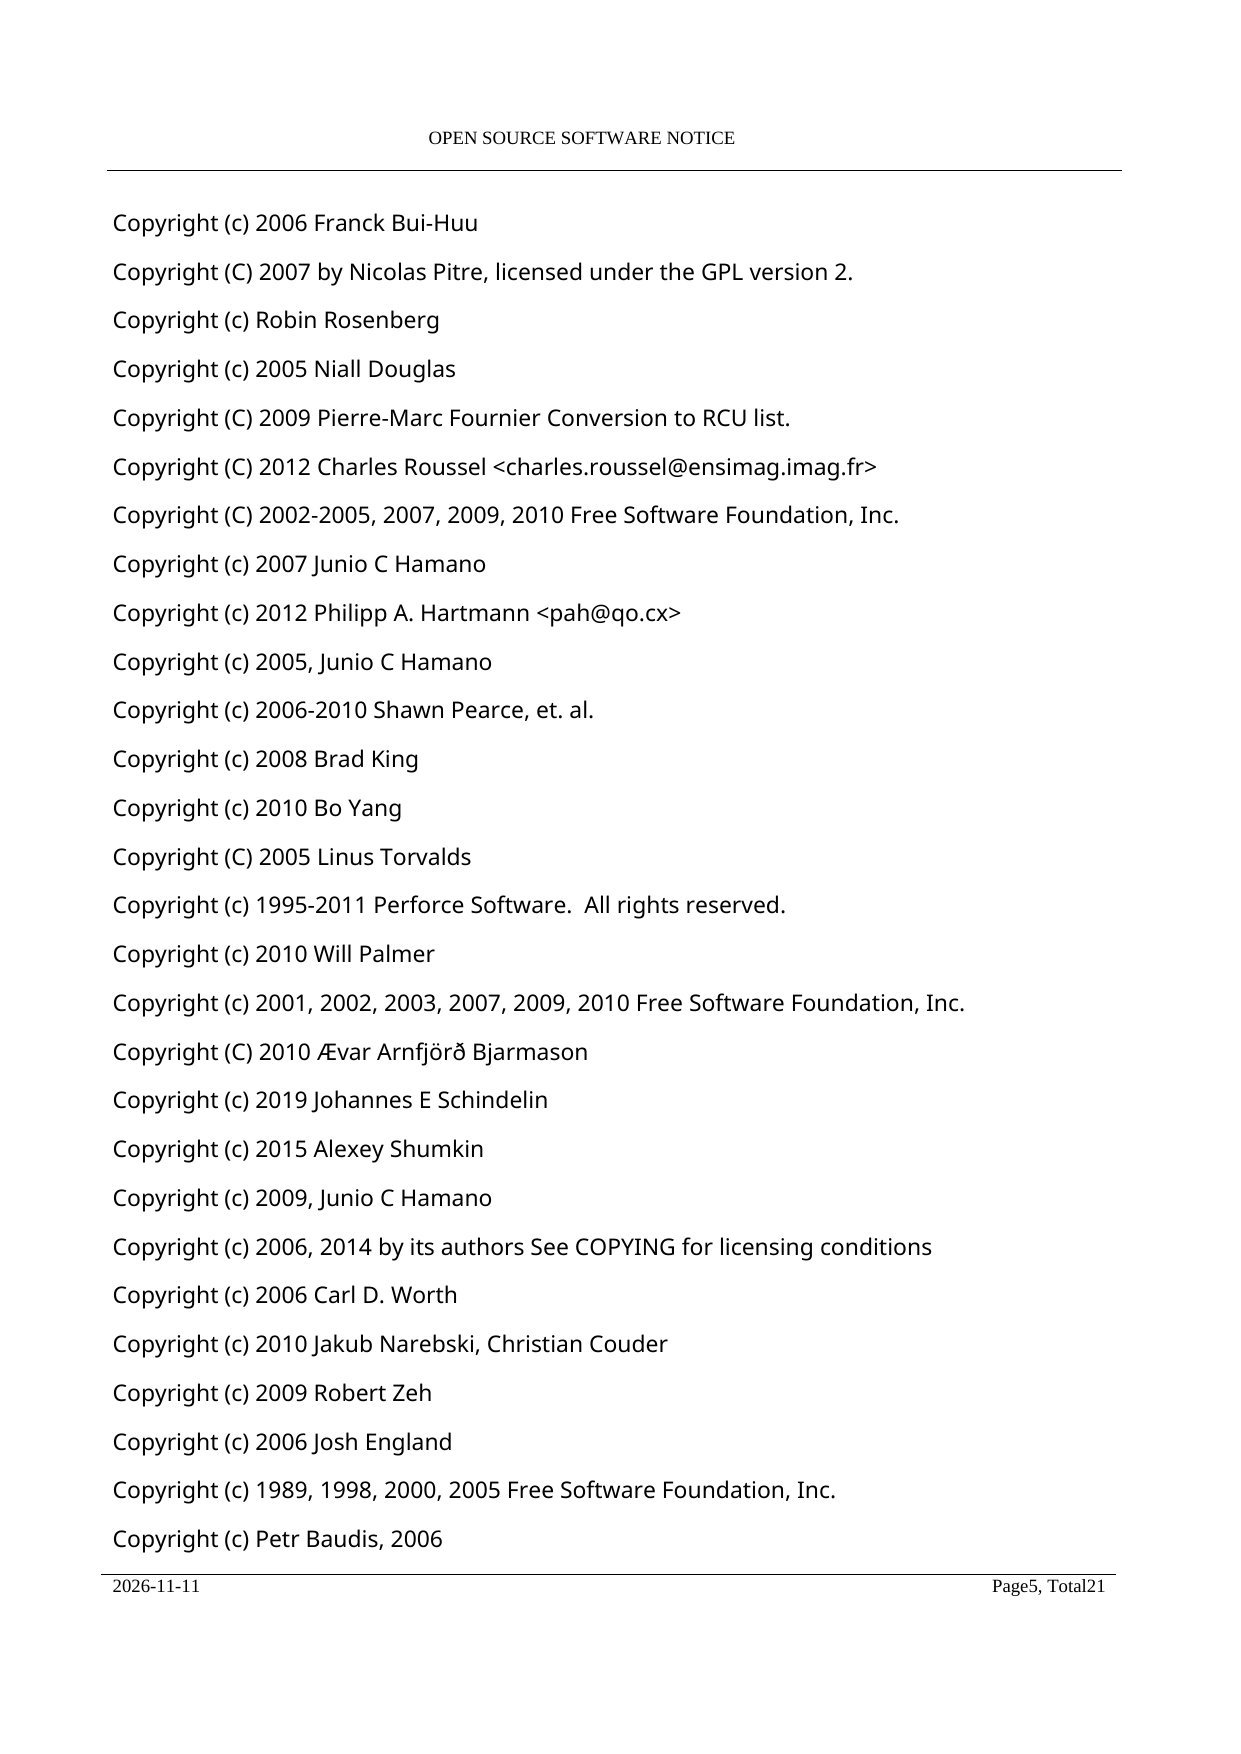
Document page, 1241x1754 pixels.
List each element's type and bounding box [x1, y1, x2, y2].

text [112, 206, 1128, 1555]
